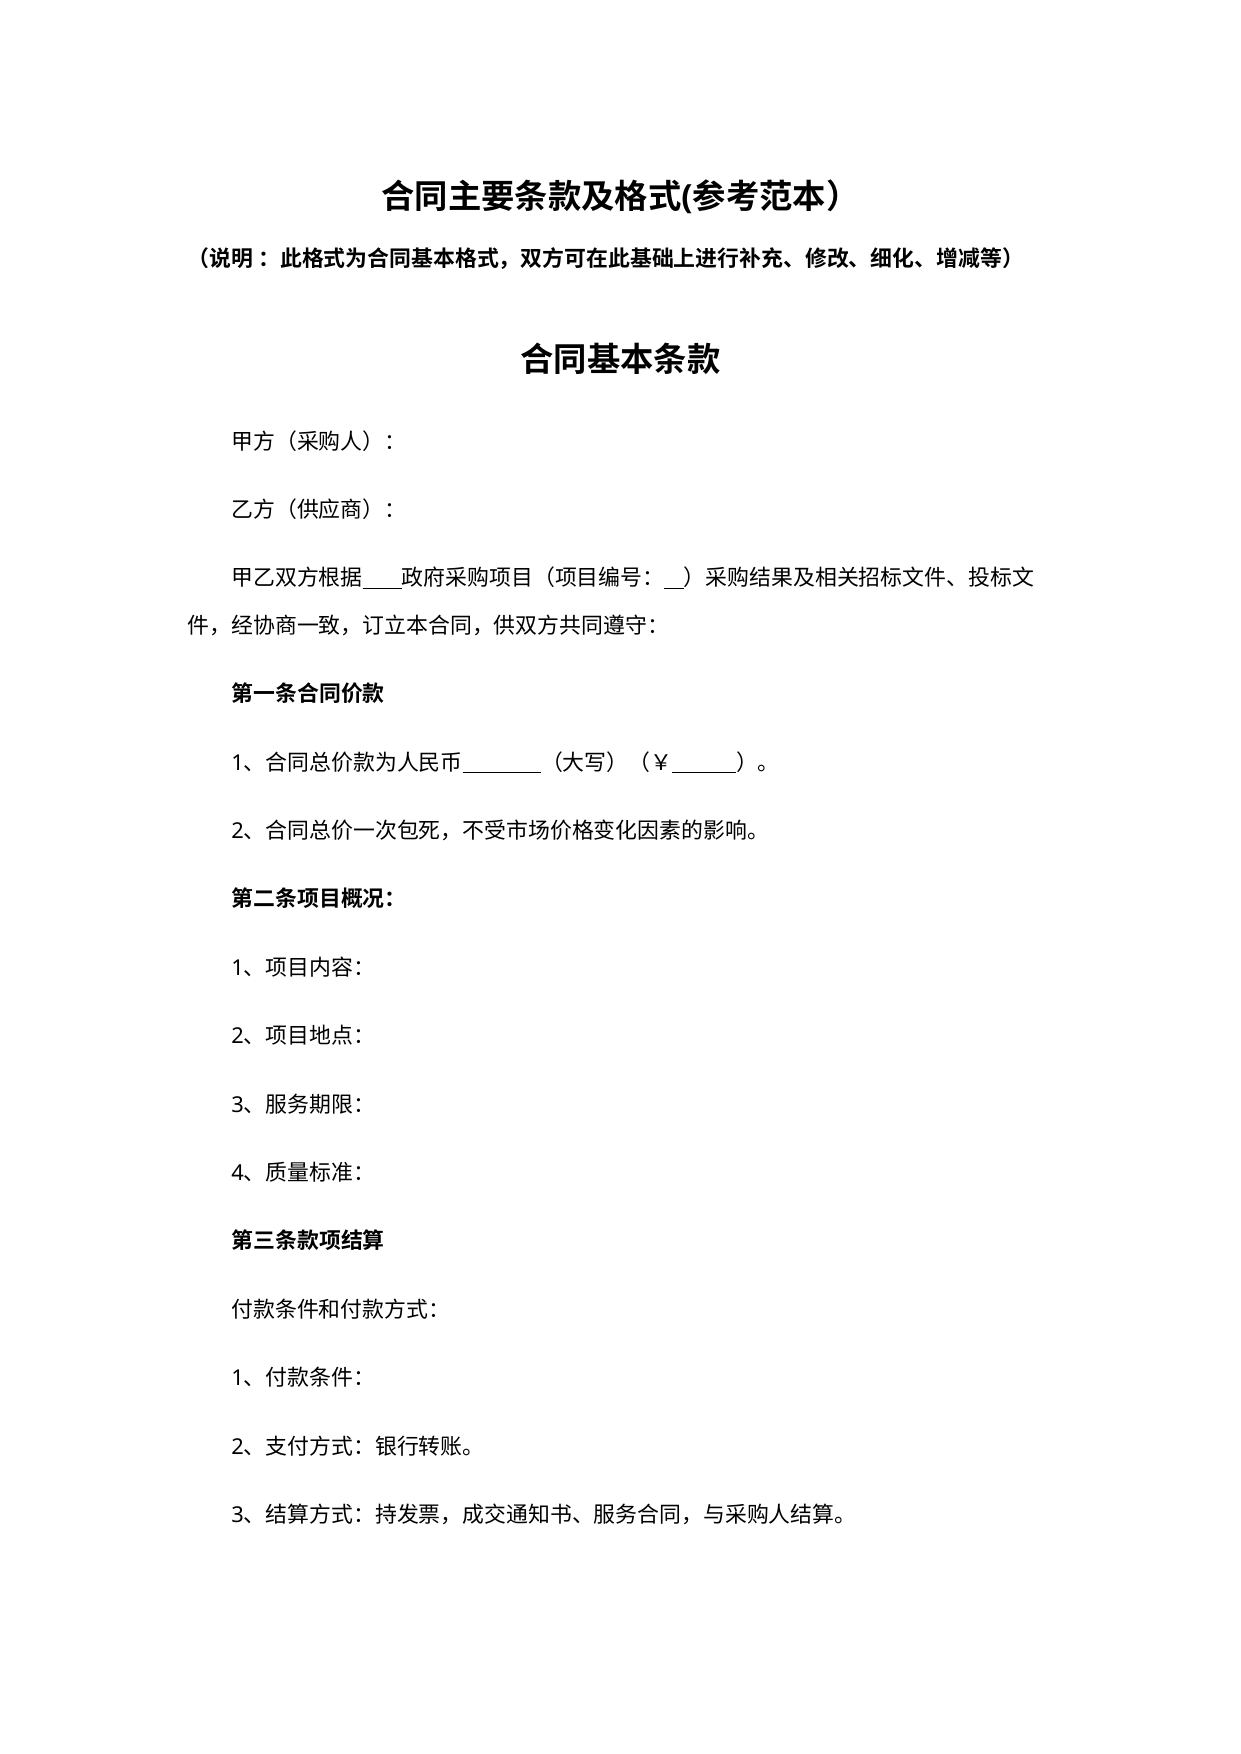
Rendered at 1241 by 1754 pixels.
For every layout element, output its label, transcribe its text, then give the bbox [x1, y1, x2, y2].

text 1、合同总价款为人民币 （大写）（￥ ）。 [187, 744, 1053, 776]
text 第二条项目概况： [187, 881, 1053, 913]
text （说明 ：此格式为合同基本格式，双方可在此基础上进行补充、修改、细化、增减等） [187, 241, 1053, 273]
text 2、项目地点： [187, 1018, 1053, 1050]
text 合同主要条款及格式(参考范本） [187, 162, 1053, 227]
text 乙方（供应商）： [187, 492, 1053, 524]
text 1、项目内容： [187, 950, 1053, 982]
text 1、付款条件： [187, 1360, 1053, 1392]
text 第三条款项结算 [187, 1223, 1053, 1255]
text 甲方（采购人）： [187, 424, 1053, 455]
text 付款条件和付款方式： [187, 1292, 1053, 1323]
text 3、结算方式：持发票，成交通知书、服务合同，与采购人结算。 [187, 1497, 1053, 1529]
text 2、合同总价一次包死，不受市场价格变化因素的影响。 [187, 813, 1053, 845]
text 甲乙双方根据 政府采购项目（项目编号： ）采购结果及相关招标文件、投标文件，经协商一致，订立本合同，供双方共同遵守： [187, 560, 1053, 639]
subtitle 合同基本条款 [187, 324, 1053, 389]
text 3、服务期限： [187, 1087, 1053, 1118]
text 2、支付方式：银行转账。 [187, 1429, 1053, 1460]
text 4、质量标准： [187, 1155, 1053, 1187]
text 第一条合同价款 [187, 676, 1053, 708]
